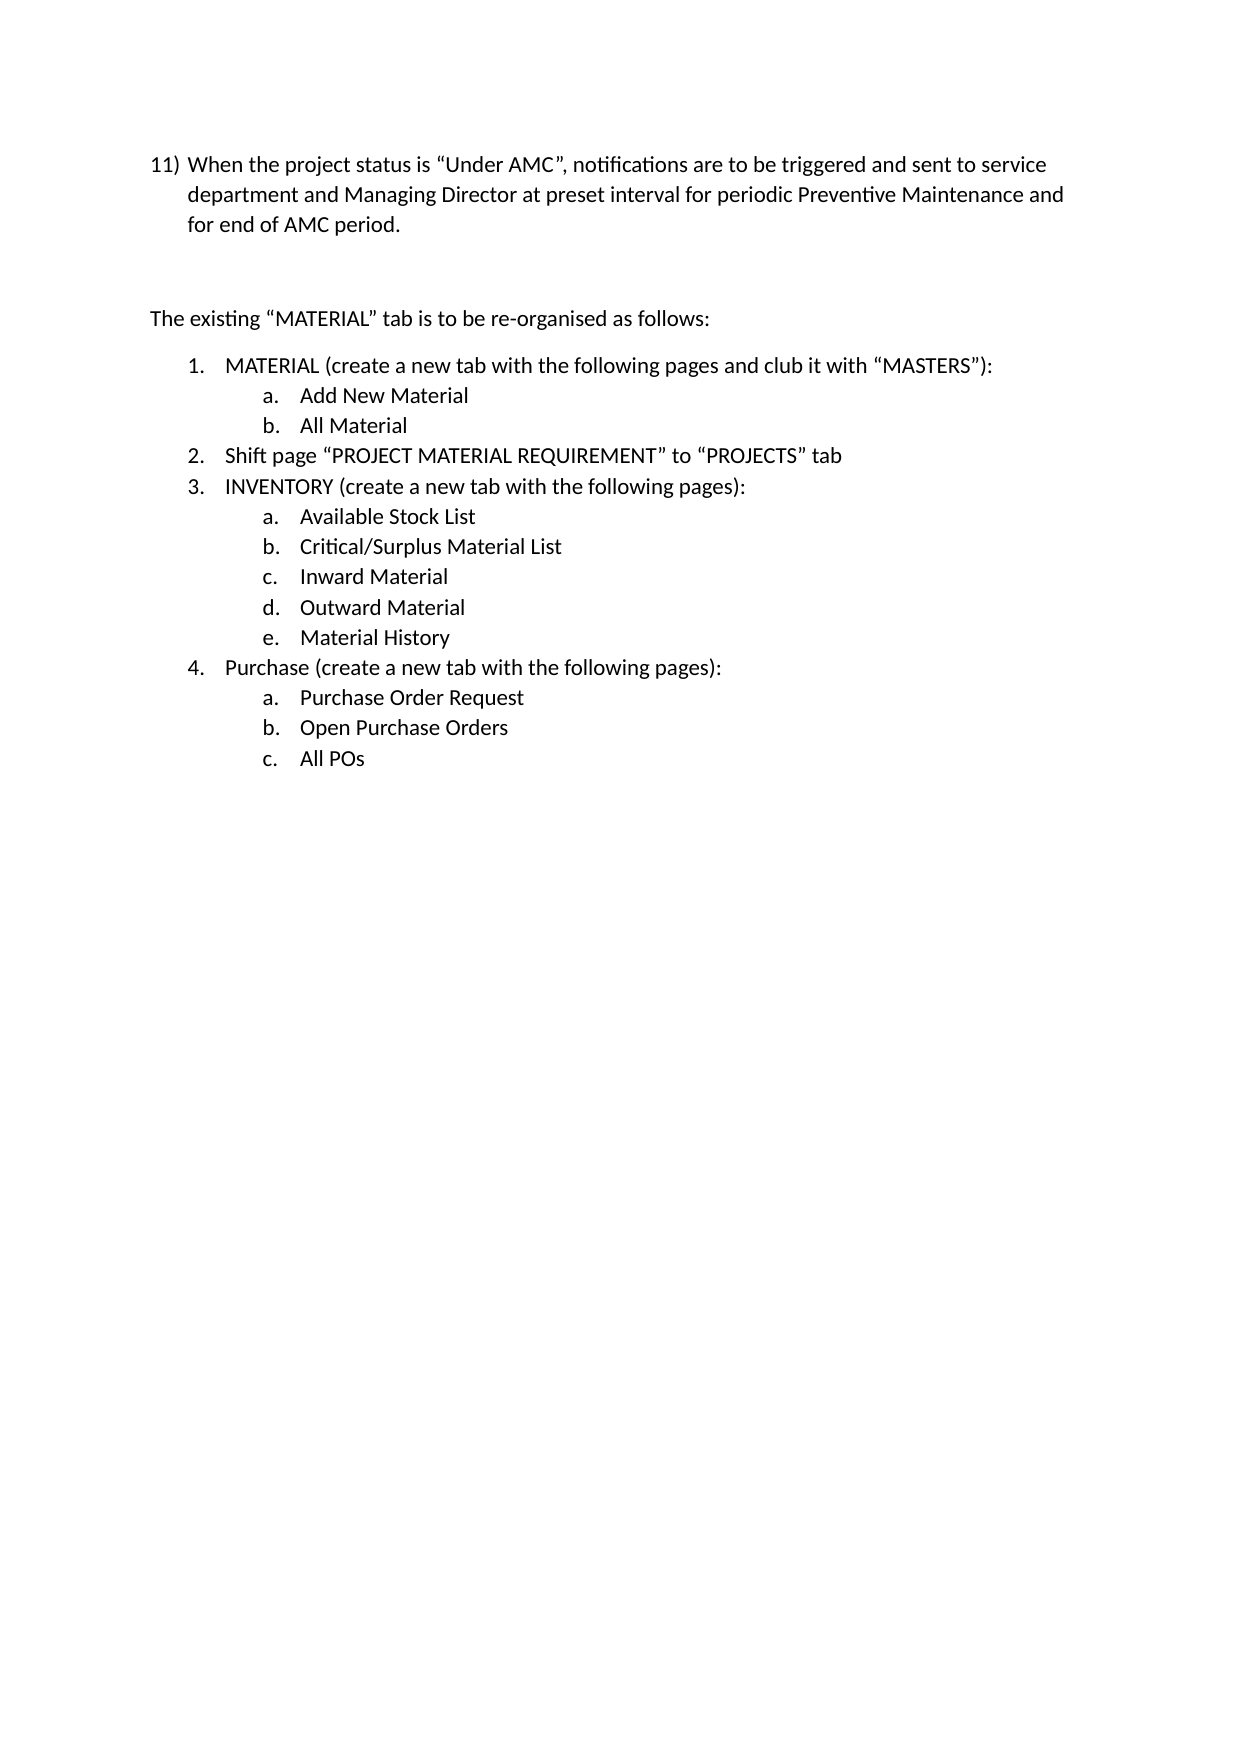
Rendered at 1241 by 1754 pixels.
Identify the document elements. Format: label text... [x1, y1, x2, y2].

list All Material [262, 411, 1090, 439]
list INVENTORY (create a new tab with the following pages): [187, 472, 1090, 500]
list Critical/Surplus Material List [262, 532, 1090, 560]
list Add New Material [262, 381, 1090, 409]
text The existing “MATERIAL” tab is to be re-organised as follows: [150, 304, 1090, 332]
list Open Purchase Orders [262, 713, 1090, 742]
list Shift page “PROJECT MATERIAL REQUIREMENT” to “PROJECTS” tab [187, 442, 1090, 470]
list Available Stock List [262, 502, 1090, 530]
list Inward Material [262, 562, 1090, 591]
list All POs [262, 744, 1090, 772]
list Purchase Order Request [262, 683, 1090, 711]
list Purchase (create a new tab with the following pages): [187, 653, 1090, 681]
list Material History [262, 623, 1090, 651]
list When the project status is “Under AMC”, notifications are to be triggered and sent to service department and Managing Director at preset interval for periodic Preventive Maintenance and for end of AMC period. [150, 150, 1090, 238]
list MATERIAL (create a new tab with the following pages and club it with “MASTERS”): [187, 351, 1090, 379]
list Outward Material [262, 593, 1090, 621]
